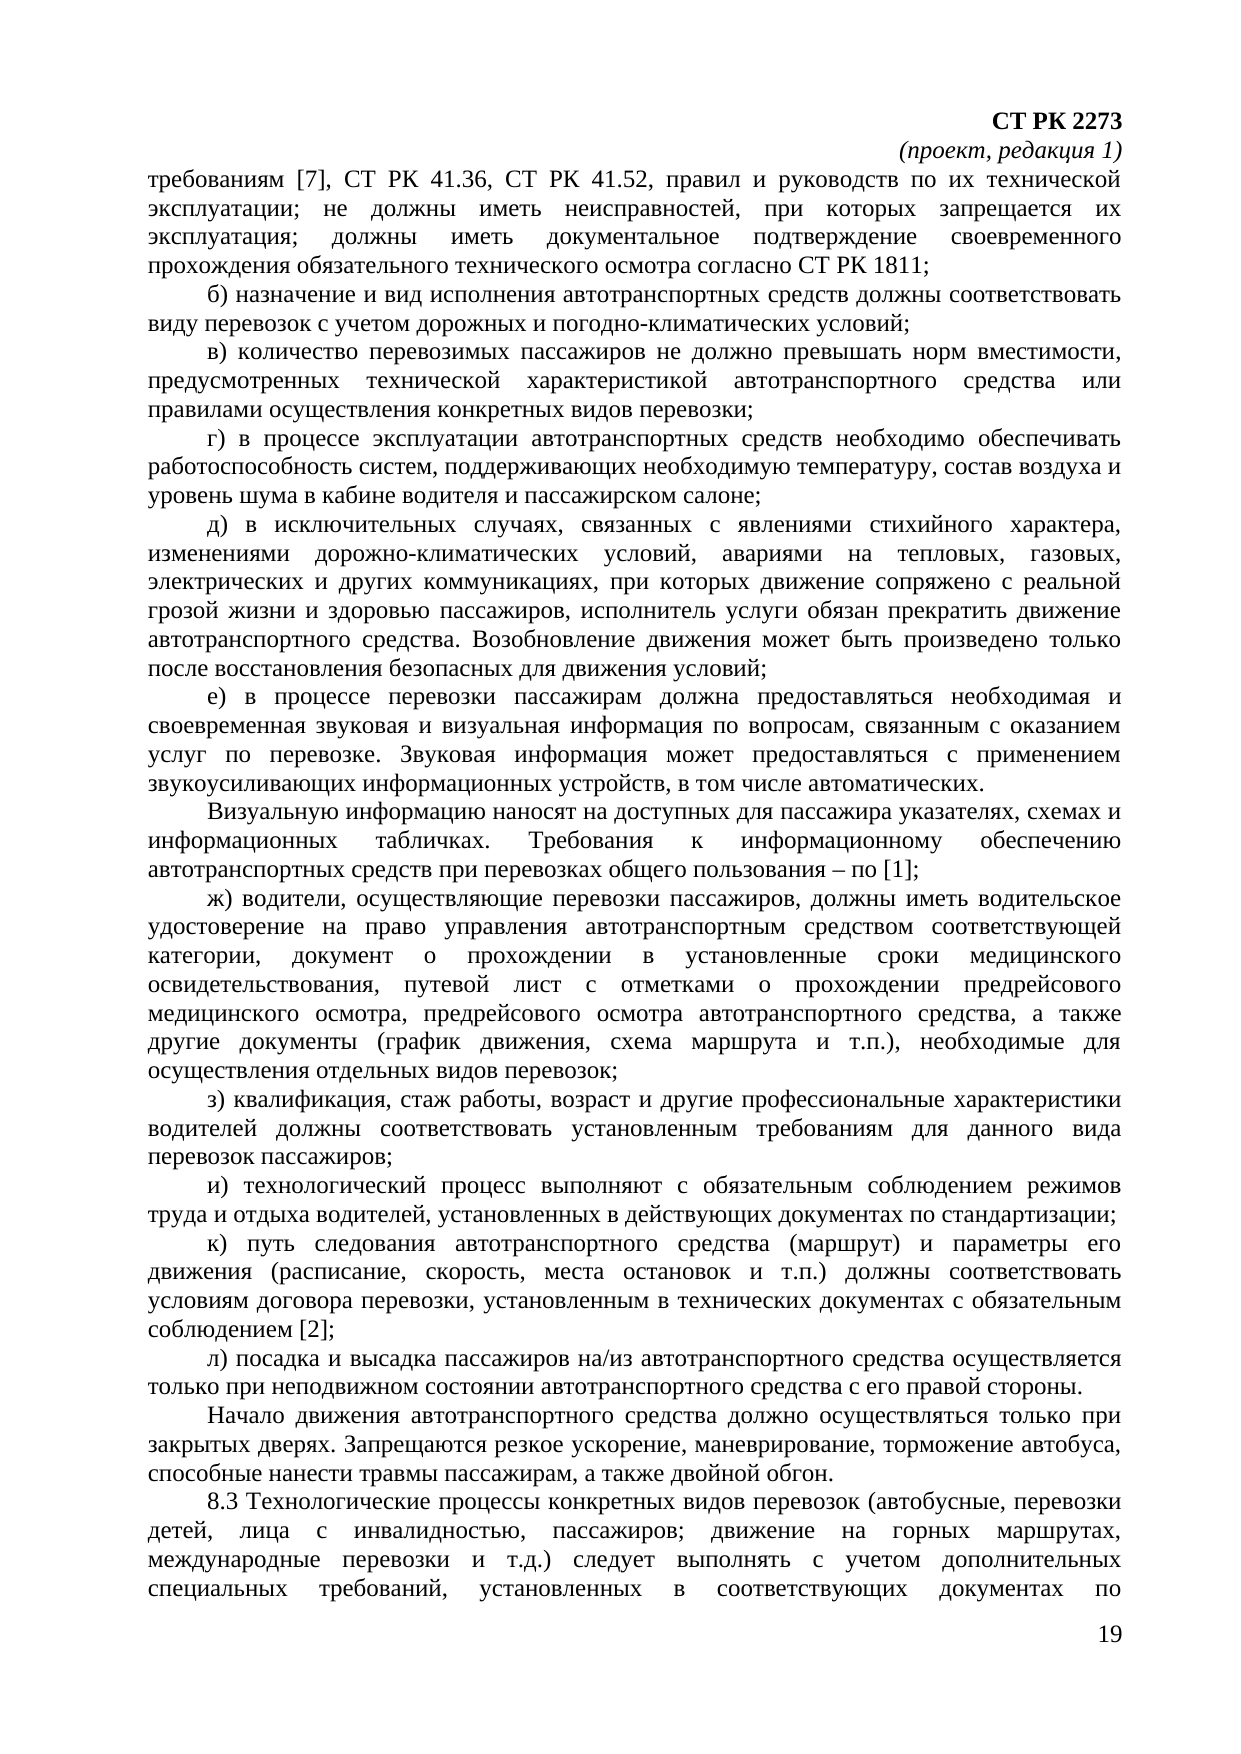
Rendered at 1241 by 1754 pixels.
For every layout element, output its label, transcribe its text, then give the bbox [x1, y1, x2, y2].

text и) технологический процесс выполняют с обязательным соблюдением режимов труда и отдыха водителей, установленных в действующих документах по стандартизации; [148, 1170, 1122, 1228]
text Визуальную информацию наносят на доступных для пассажира указателях, схемах и информационных табличках. Требования к информационному обеспечению автотранспортных средств при перевозках общего пользования – по [1]; [148, 796, 1122, 883]
text б) назначение и вид исполнения автотранспортных средств должны соответствовать виду перевозок с учетом дорожных и погодно-климатических условий; [148, 279, 1122, 336]
text е) в процессе перевозки пассажирам должна предоставляться необходимая и своевременная звуковая и визуальная информация по вопросам, связанным с оказанием услуг по перевозке. Звуковая информация может предоставляться с применением звукоусиливающих информационных устройств, в том числе автоматических. [148, 681, 1122, 796]
text в) количество перевозимых пассажиров не должно превышать норм вместимости, предусмотренных технической характеристикой автотранспортного средства или правилами осуществления конкретных видов перевозки; [148, 336, 1122, 423]
text г) в процессе эксплуатации автотранспортных средств необходимо обеспечивать работоспособность систем, поддерживающих необходимую температуру, состав воздуха и уровень шума в кабине водителя и пассажирском салоне; [148, 423, 1122, 509]
text л) посадка и высадка пассажиров на/из автотранспортного средства осуществляется только при неподвижном состоянии автотранспортного средства с его правой стороны. [148, 1343, 1122, 1400]
text з) квалификация, стаж работы, возраст и другие профессиональные характеристики водителей должны соответствовать установленным требованиям для данного вида перевозок пассажиров; [148, 1084, 1122, 1170]
text ж) водители, осуществляющие перевозки пассажиров, должны иметь водительское удостоверение на право управления автотранспортным средством соответствующей категории, документ о прохождении в установленные сроки медицинского освидетельствования, путевой лист с отметками о прохождении предрейсового медицинского осмотра, предрейсового осмотра автотранспортного средства, а также другие документы (график движения, схема маршрута и т.п.), необходимые для осуществления отдельных видов перевозок; [148, 883, 1122, 1084]
text Начало движения автотранспортного средства должно осуществляться только при закрытых дверях. Запрещаются резкое ускорение, маневрирование, торможение автобуса, способные нанести травмы пассажирам, а также двойной обгон. [148, 1400, 1122, 1486]
text д) в исключительных случаях, связанных с явлениями стихийного характера, изменениями дорожно-климатических условий, авариями на тепловых, газовых, электрических и других коммуникациях, при которых движение сопряжено с реальной грозой жизни и здоровью пассажиров, исполнитель услуги обязан прекратить движение автотранспортного средства. Возобновление движения может быть произведено только после восстановления безопасных для движения условий; [148, 509, 1122, 681]
text к) путь следования автотранспортного средства (маршрут) и параметры его движения (расписание, скорость, места остановок и т.п.) должны соответствовать условиям договора перевозки, установленным в технических документах с обязательным соблюдением [2]; [148, 1228, 1122, 1343]
